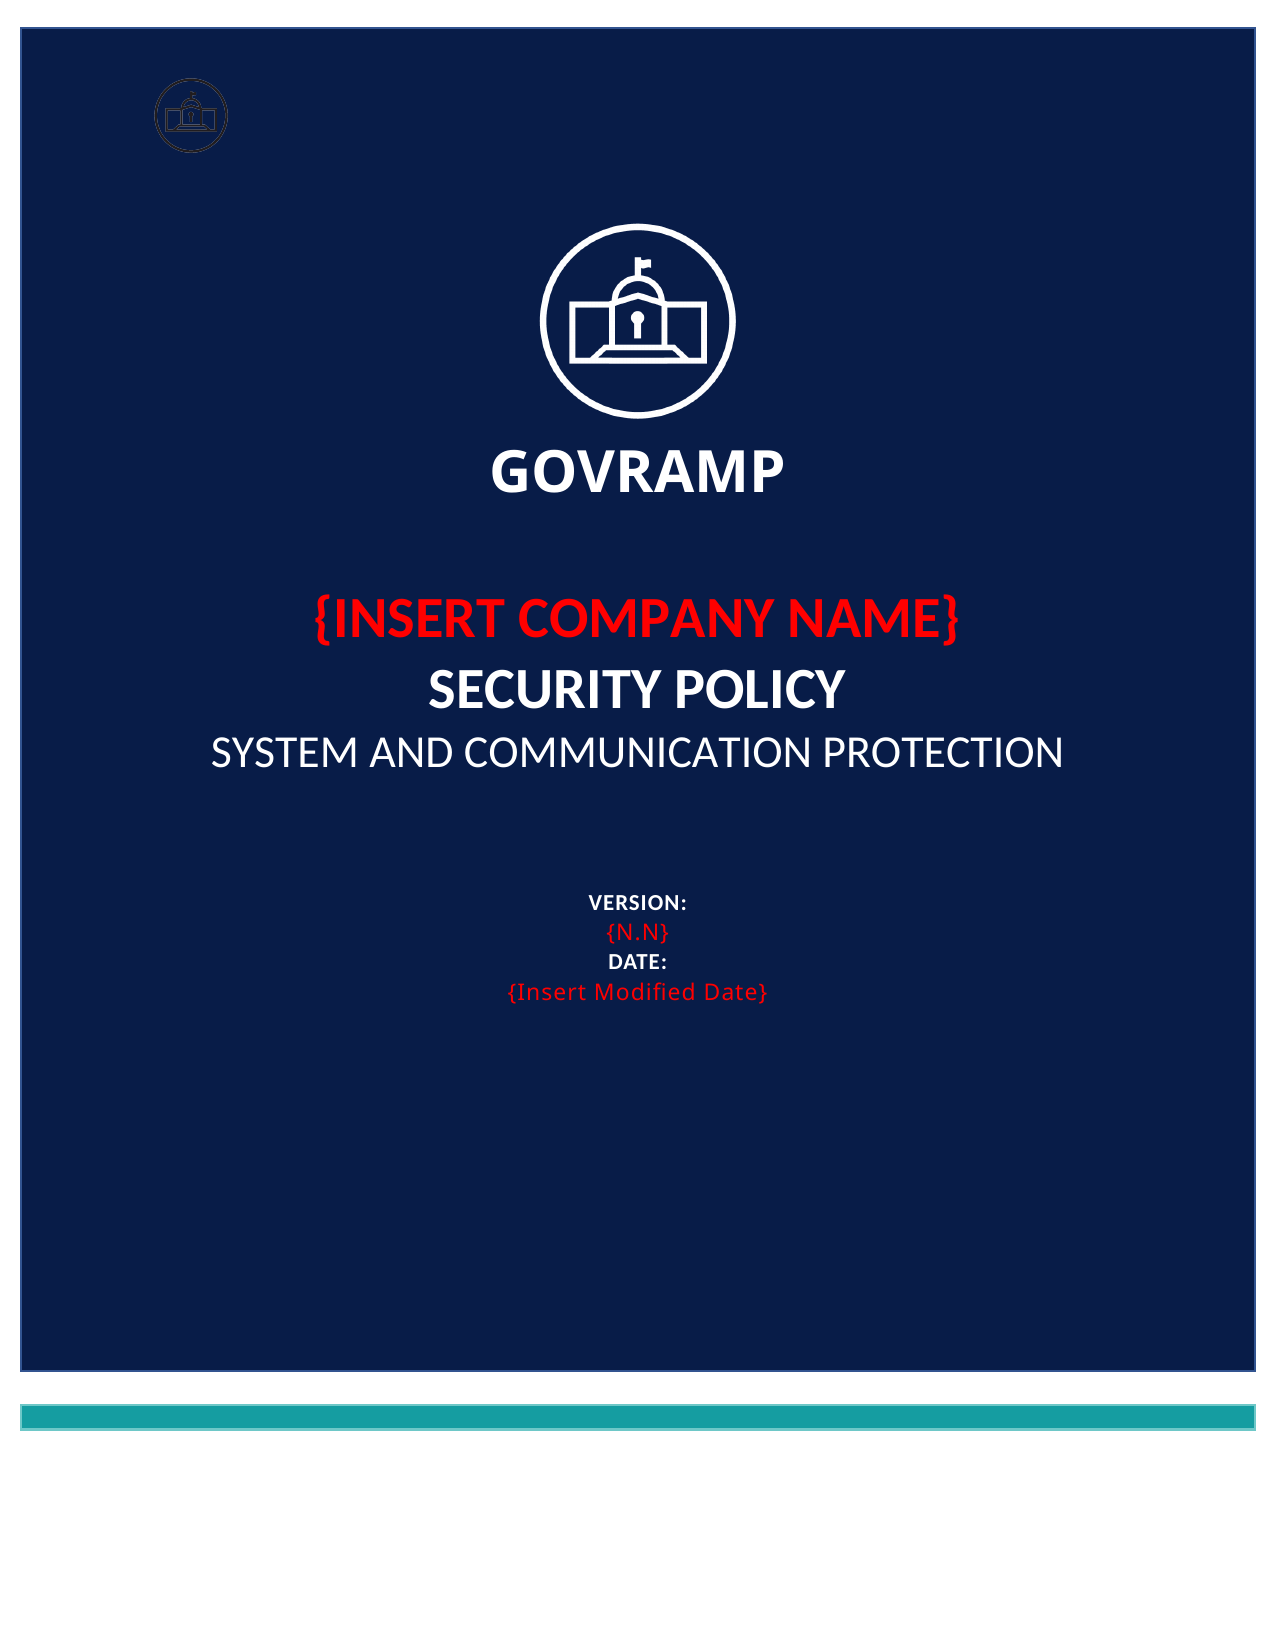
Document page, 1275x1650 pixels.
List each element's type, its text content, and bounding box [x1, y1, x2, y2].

picture [150, 75, 232, 157]
title System and Communication Protection [150, 723, 1125, 779]
title {Insert Company Name} [150, 581, 1125, 652]
picture [528, 212, 747, 430]
text {N.N} [150, 916, 1125, 947]
title Security Policy [150, 652, 1125, 723]
text Date: [150, 947, 1125, 976]
text {Insert Modified Date} [150, 976, 1125, 1007]
text Version: [150, 888, 1125, 916]
title GovRAMP [150, 430, 1125, 509]
